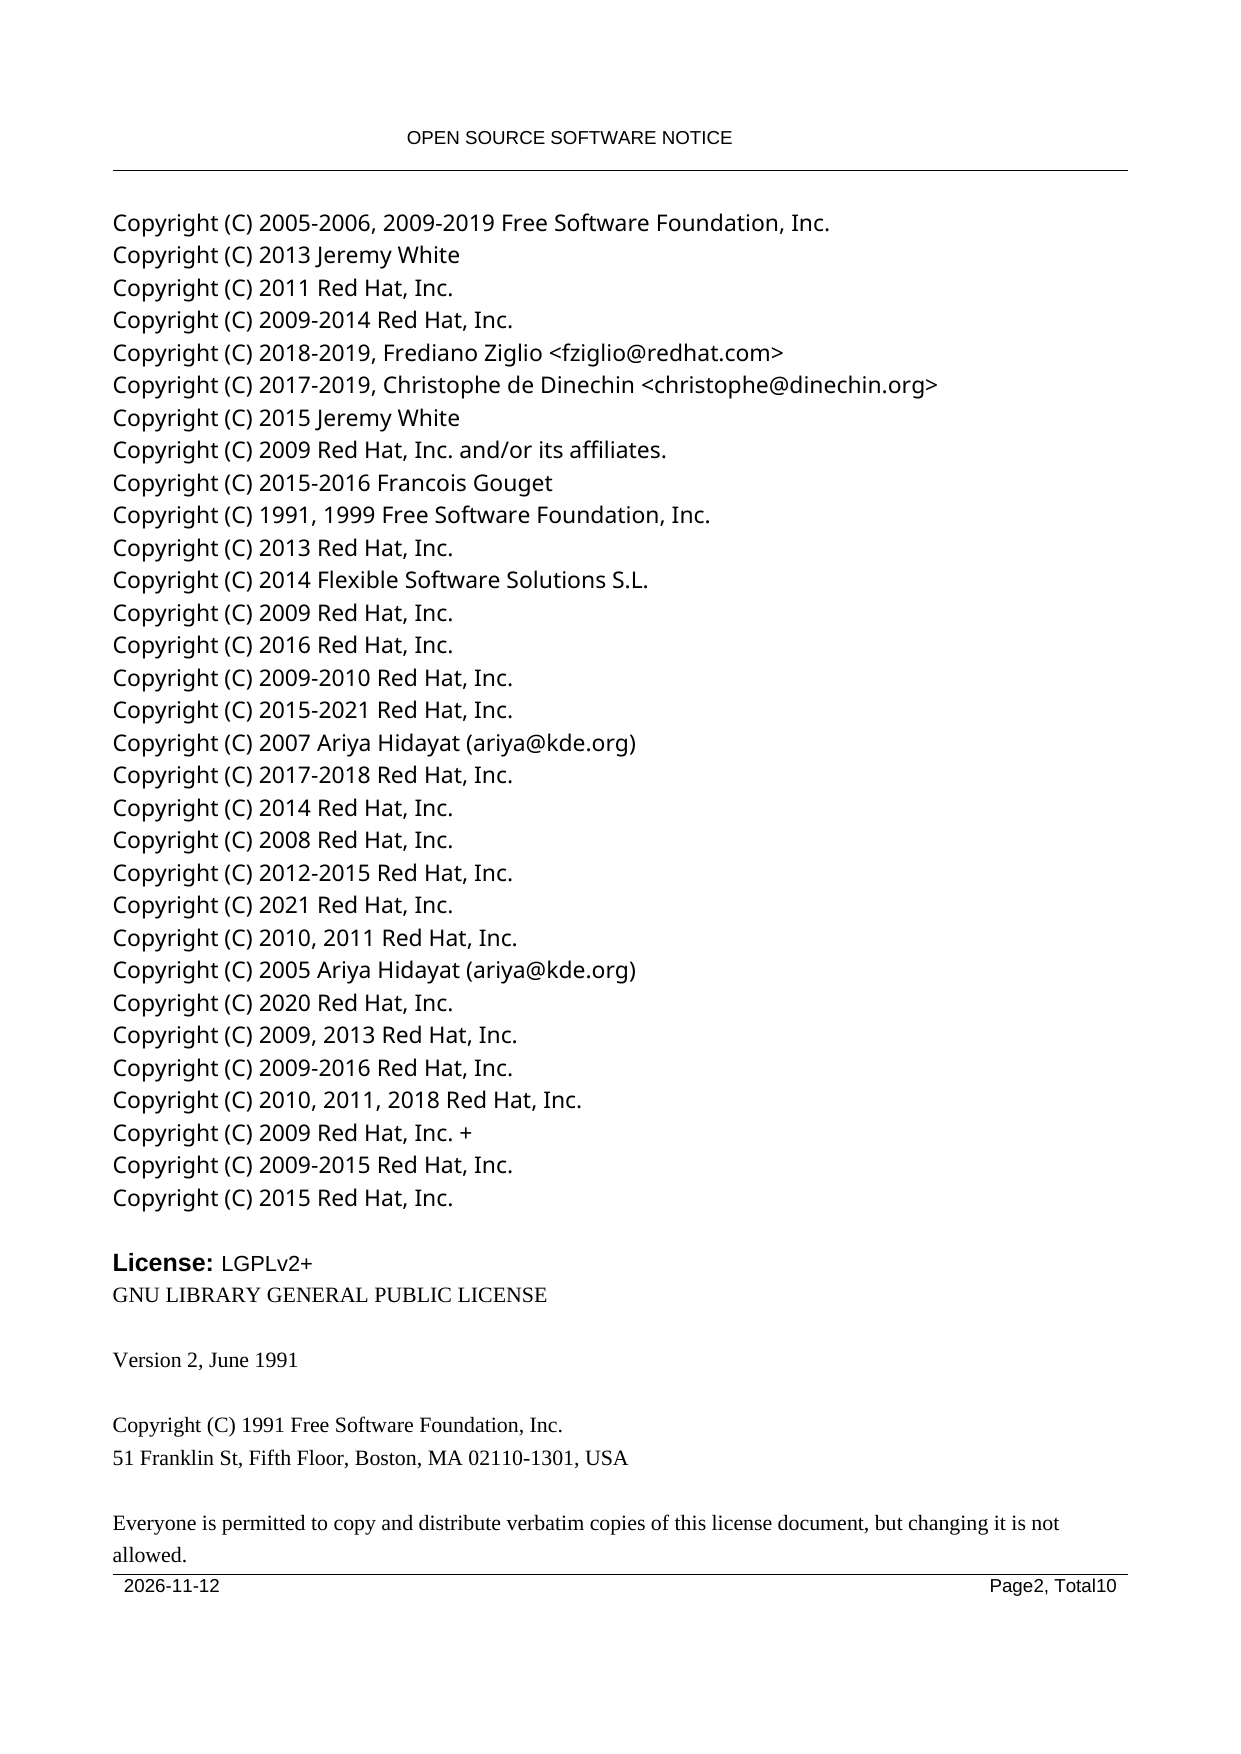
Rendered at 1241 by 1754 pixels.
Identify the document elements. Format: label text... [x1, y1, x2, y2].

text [112, 206, 1128, 1246]
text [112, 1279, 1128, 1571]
text License: LGPLv2+ [112, 1246, 1128, 1279]
